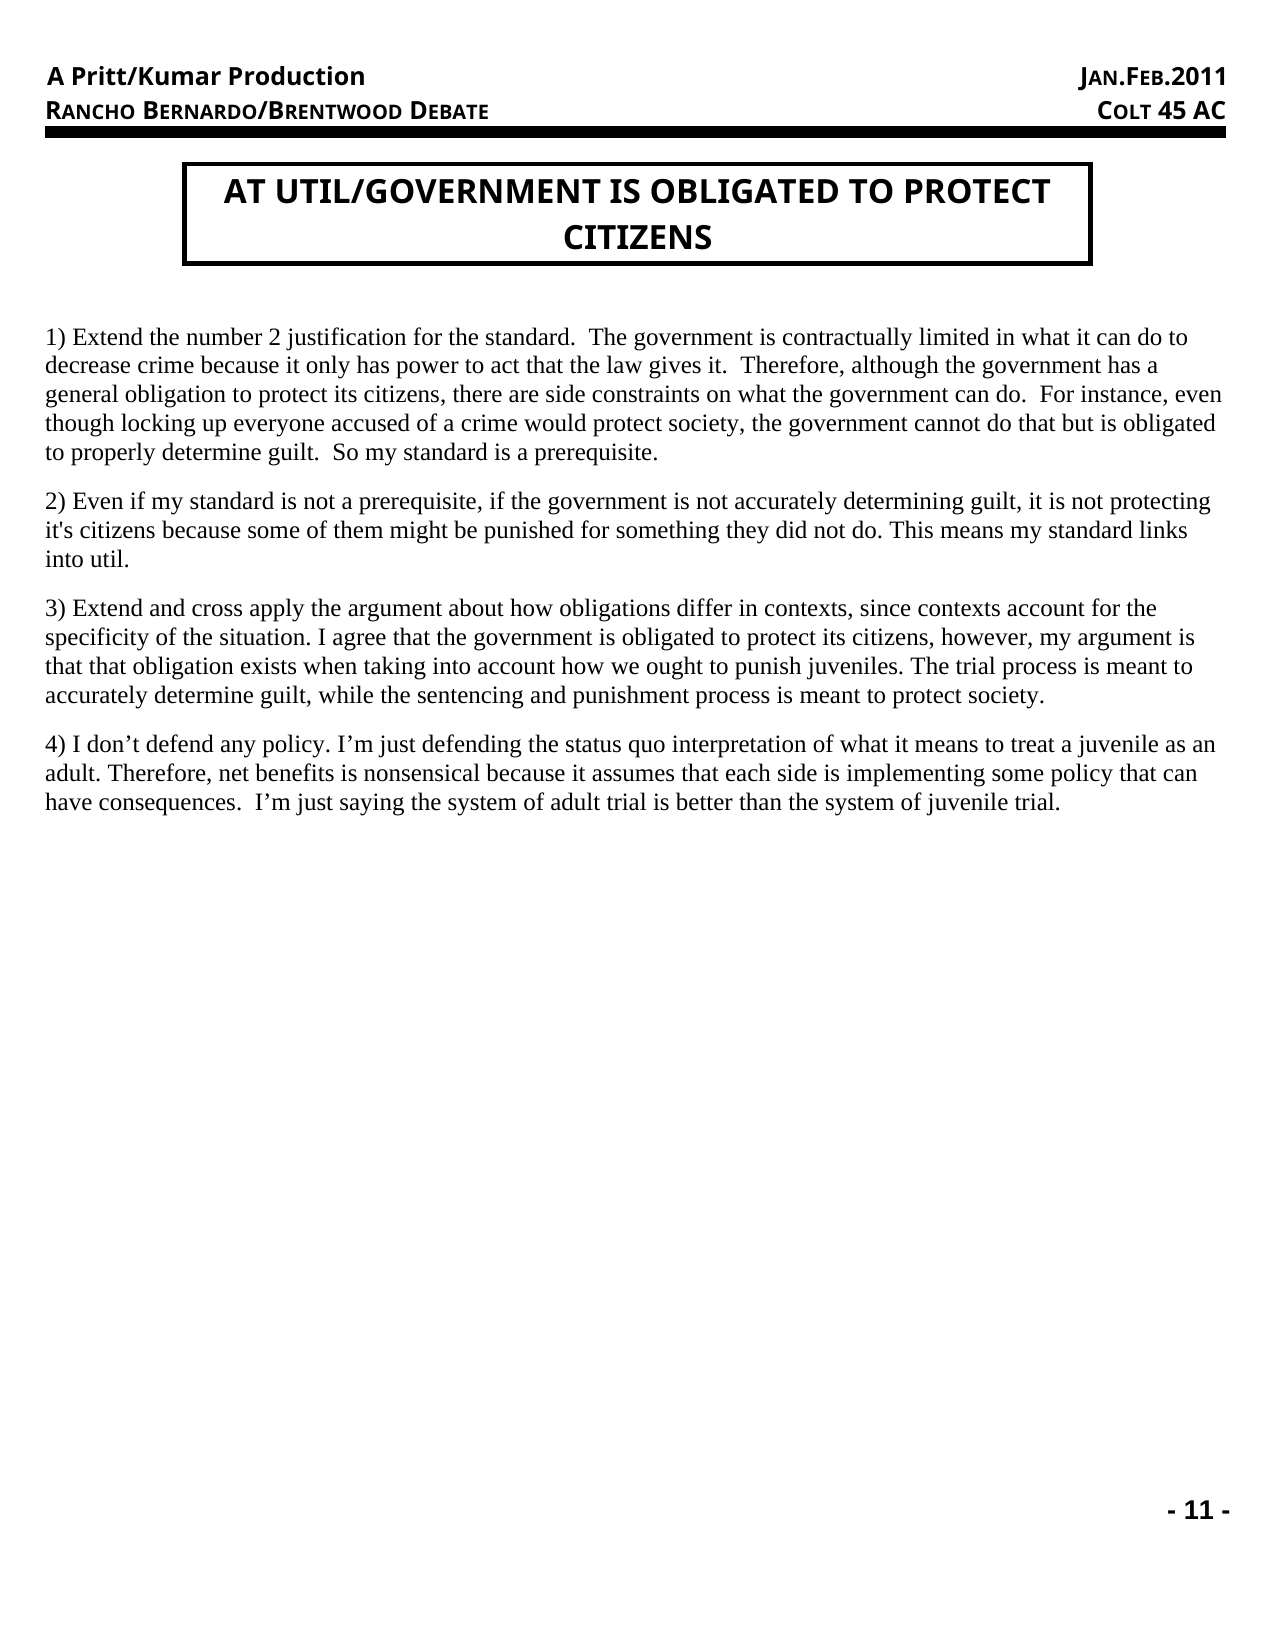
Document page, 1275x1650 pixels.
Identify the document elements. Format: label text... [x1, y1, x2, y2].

text 2) Even if my standard is not a prerequisite, if the government is not accurately determining guilt, it is not protecting it's citizens because some of them might be punished for something they did not do. This means my standard links into util. [45, 486, 1230, 573]
text 4) I don’t defend any policy. I’m just defending the status quo interpretation of what it means to treat a juvenile as an adult. Therefore, net benefits is nonsensical because it assumes that each side is implementing some policy that can have consequences. I’m just saying the system of adult trial is better than the system of juvenile trial. [45, 729, 1230, 816]
text 3) Extend and cross apply the argument about how obligations differ in contexts, since contexts account for the specificity of the situation. I agree that the government is obligated to protect its citizens, however, my argument is that that obligation exists when taking into account how we ought to punish juveniles. The trial process is meant to accurately determine guilt, while the sentencing and punishment process is meant to protect society. [45, 593, 1230, 708]
text 1) Extend the number 2 justification for the standard. The government is contractually limited in what it can do to decrease crime because it only has power to act that the law gives it. Therefore, although the government has a general obligation to protect its citizens, there are side constraints on what the government can do. For instance, even though locking up everyone accused of a crime would protect society, the government cannot do that but is obligated to properly determine guilt. So my standard is a prerequisite. [45, 322, 1230, 466]
title AT Util/government is obligated to protect citizens [187, 166, 1088, 261]
